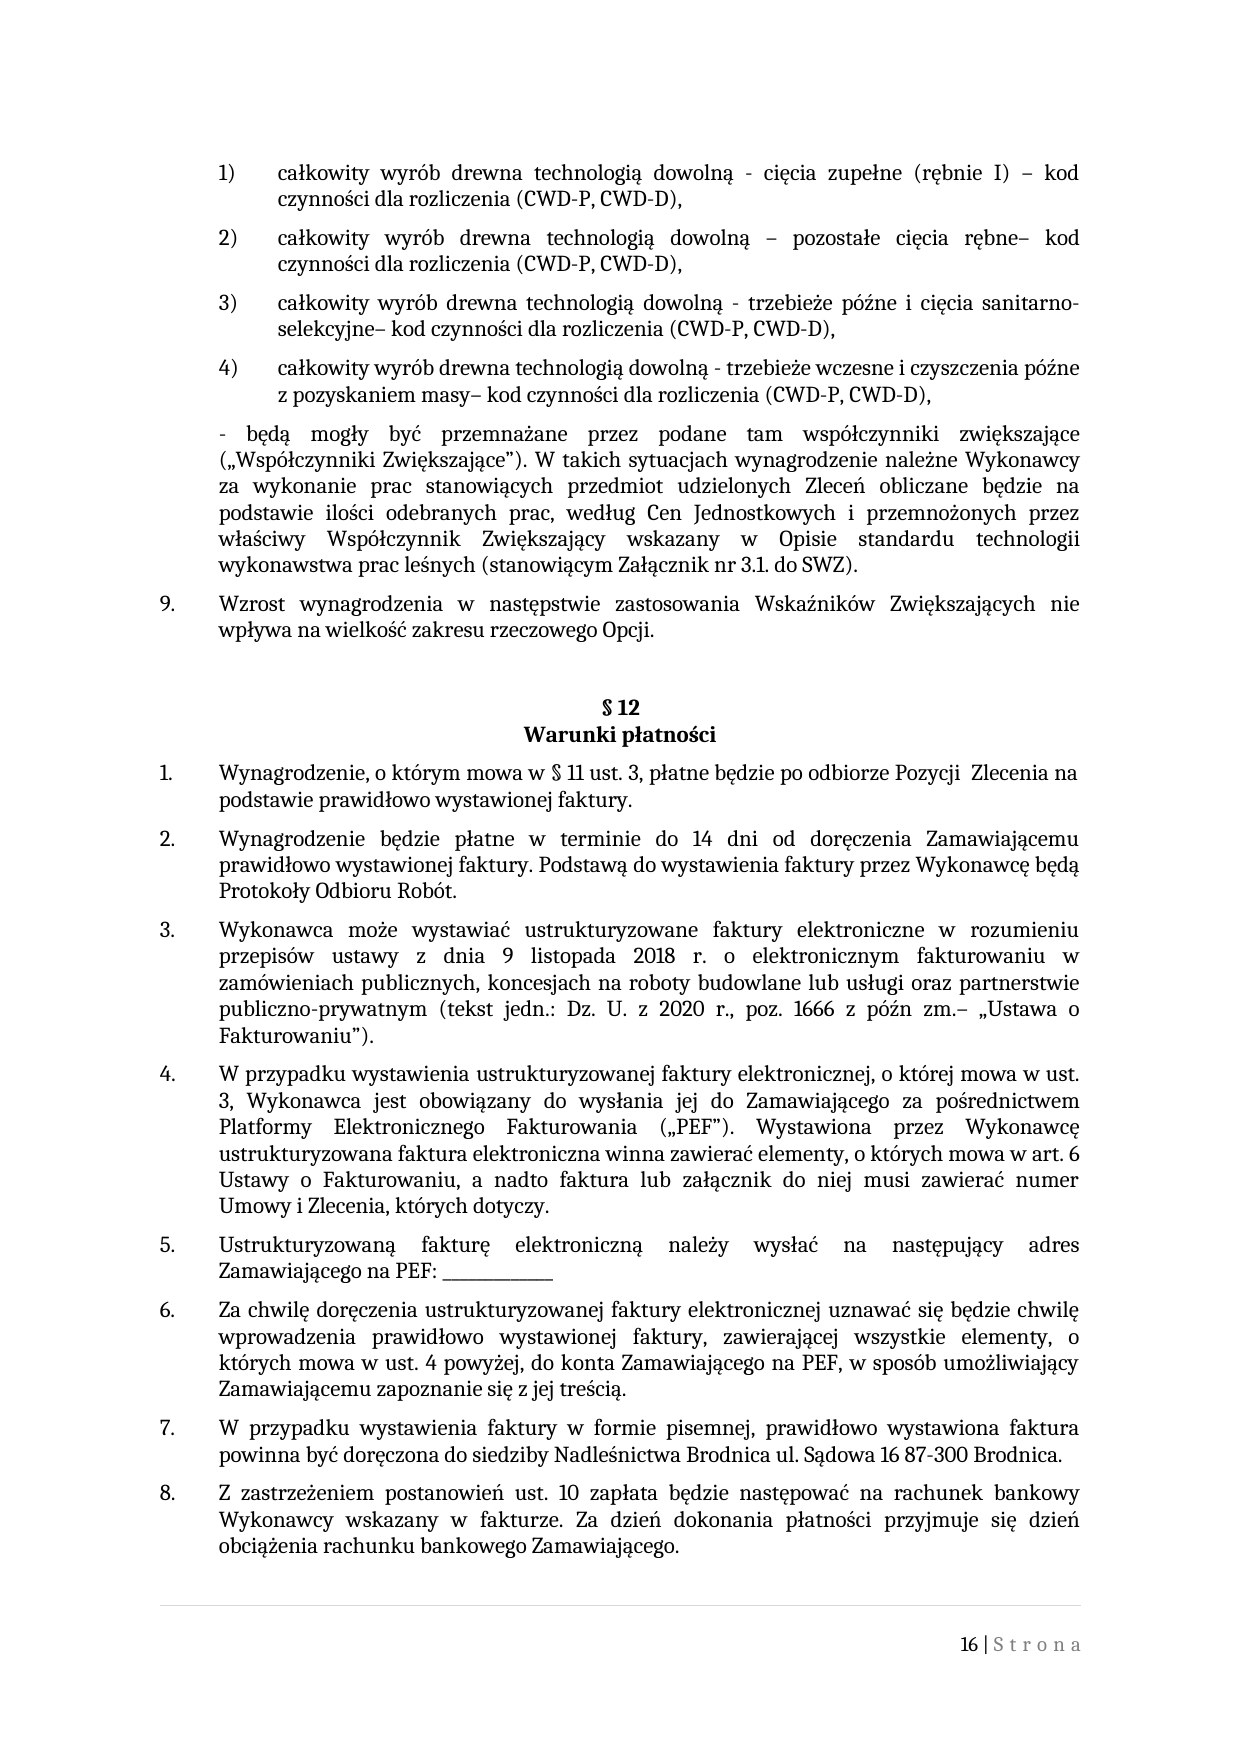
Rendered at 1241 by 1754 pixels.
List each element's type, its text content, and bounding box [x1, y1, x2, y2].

list W przypadku wystawienia faktury w formie pisemnej, prawidłowo wystawiona faktura powinna być doręczona do siedziby Nadleśnictwa Brodnica ul. Sądowa 16 87-300 Brodnica. [159, 1415, 1081, 1468]
text 9. Wzrost wynagrodzenia w następstwie zastosowania Wskaźników Zwiększających nie wpływa na wielkość zakresu rzeczowego Opcji. [159, 591, 1081, 644]
list Wykonawca może wystawiać ustrukturyzowane faktury elektroniczne w rozumieniu przepisów ustawy z dnia 9 listopada 2018 r. o elektronicznym fakturowaniu w zamówieniach publicznych, koncesjach na roboty budowlane lub usługi oraz partnerstwie publiczno-prywatnym (tekst jedn.: Dz. U. z 2020 r., poz. 1666 z późn zm.– „Ustawa o Fakturowaniu”). [159, 917, 1081, 1049]
text 3) całkowity wyrób drewna technologią dowolną - trzebieże późne i cięcia sanitarno-selekcyjne– kod czynności dla rozliczenia (CWD-P, CWD-D), [218, 290, 1081, 343]
list Z zastrzeżeniem postanowień ust. 10 zapłata będzie następować na rachunek bankowy Wykonawcy wskazany w fakturze. Za dzień dokonania płatności przyjmuje się dzień obciążenia rachunku bankowego Zamawiającego. [159, 1480, 1081, 1559]
list Ustrukturyzowaną fakturę elektroniczną należy wysłać na następujący adres Zamawiającego na PEF: _____________ [159, 1232, 1081, 1284]
text 2) całkowity wyrób drewna technologią dowolną – pozostałe cięcia rębne– kod czynności dla rozliczenia (CWD-P, CWD-D), [218, 225, 1081, 277]
text - będą mogły być przemnażane przez podane tam współczynniki zwiększające („Współczynniki Zwiększające”). W takich sytuacjach wynagrodzenie należne Wykonawcy za wykonanie prac stanowiących przedmiot udzielonych Zleceń obliczane będzie na podstawie ilości odebranych prac, według Cen Jednostkowych i przemnożonych przez właściwy Współczynnik Zwiększający wskazany w Opisie standardu technologii wykonawstwa prac leśnych (stanowiącym Załącznik nr 3.1. do SWZ). [218, 420, 1081, 578]
text 4) całkowity wyrób drewna technologią dowolną - trzebieże wczesne i czyszczenia późne z pozyskaniem masy– kod czynności dla rozliczenia (CWD-P, CWD-D), [218, 355, 1081, 408]
list Wynagrodzenie, o którym mowa w § 11 ust. 3, płatne będzie po odbiorze Pozycji Zlecenia na podstawie prawidłowo wystawionej faktury. [159, 760, 1081, 813]
list W przypadku wystawienia ustrukturyzowanej faktury elektronicznej, o której mowa w ust. 3, Wykonawca jest obowiązany do wysłania jej do Zamawiającego za pośrednictwem Platformy Elektronicznego Fakturowania („PEF”). Wystawiona przez Wykonawcę ustrukturyzowana faktura elektroniczna winna zawierać elementy, o których mowa w art. 6 Ustawy o Fakturowaniu, a nadto faktura lub załącznik do niej musi zawierać numer Umowy i Zlecenia, których dotyczy. [159, 1061, 1081, 1219]
list Wynagrodzenie będzie płatne w terminie do 14 dni od doręczenia Zamawiającemu prawidłowo wystawionej faktury. Podstawą do wystawienia faktury przez Wykonawcę będą Protokoły Odbioru Robót. [159, 825, 1081, 904]
list Za chwilę doręczenia ustrukturyzowanej faktury elektronicznej uznawać się będzie chwilę wprowadzenia prawidłowo wystawionej faktury, zawierającej wszystkie elementy, o których mowa w ust. 4 powyżej, do konta Zamawiającego na PEF, w sposób umożliwiający Zamawiającemu zapoznanie się z jej treścią. [159, 1297, 1081, 1402]
text 1) całkowity wyrób drewna technologią dowolną - cięcia zupełne (rębnie I) – kod czynności dla rozliczenia (CWD-P, CWD-D), [218, 159, 1081, 212]
text § 12 Warunki płatności [159, 695, 1081, 748]
